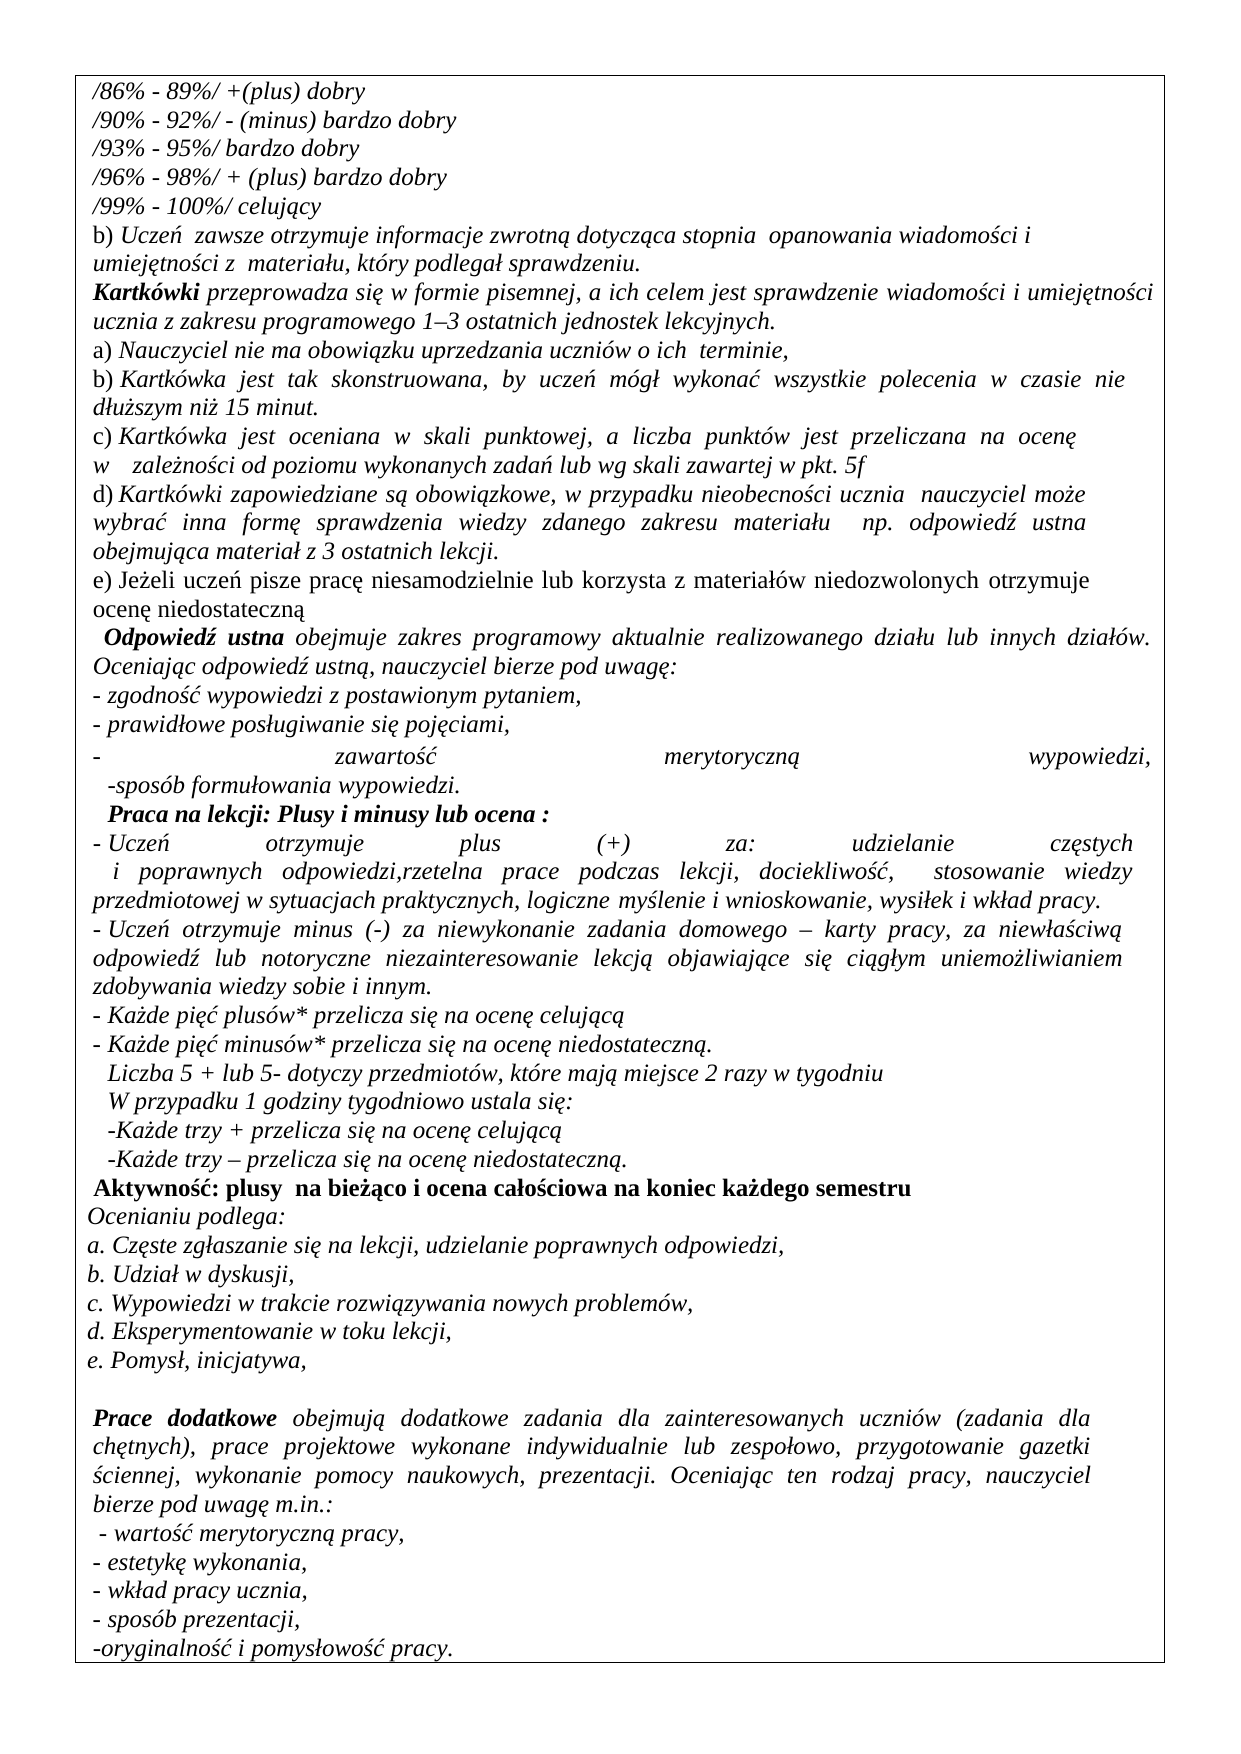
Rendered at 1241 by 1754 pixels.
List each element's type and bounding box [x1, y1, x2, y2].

table_cell [76, 76, 1164, 1662]
